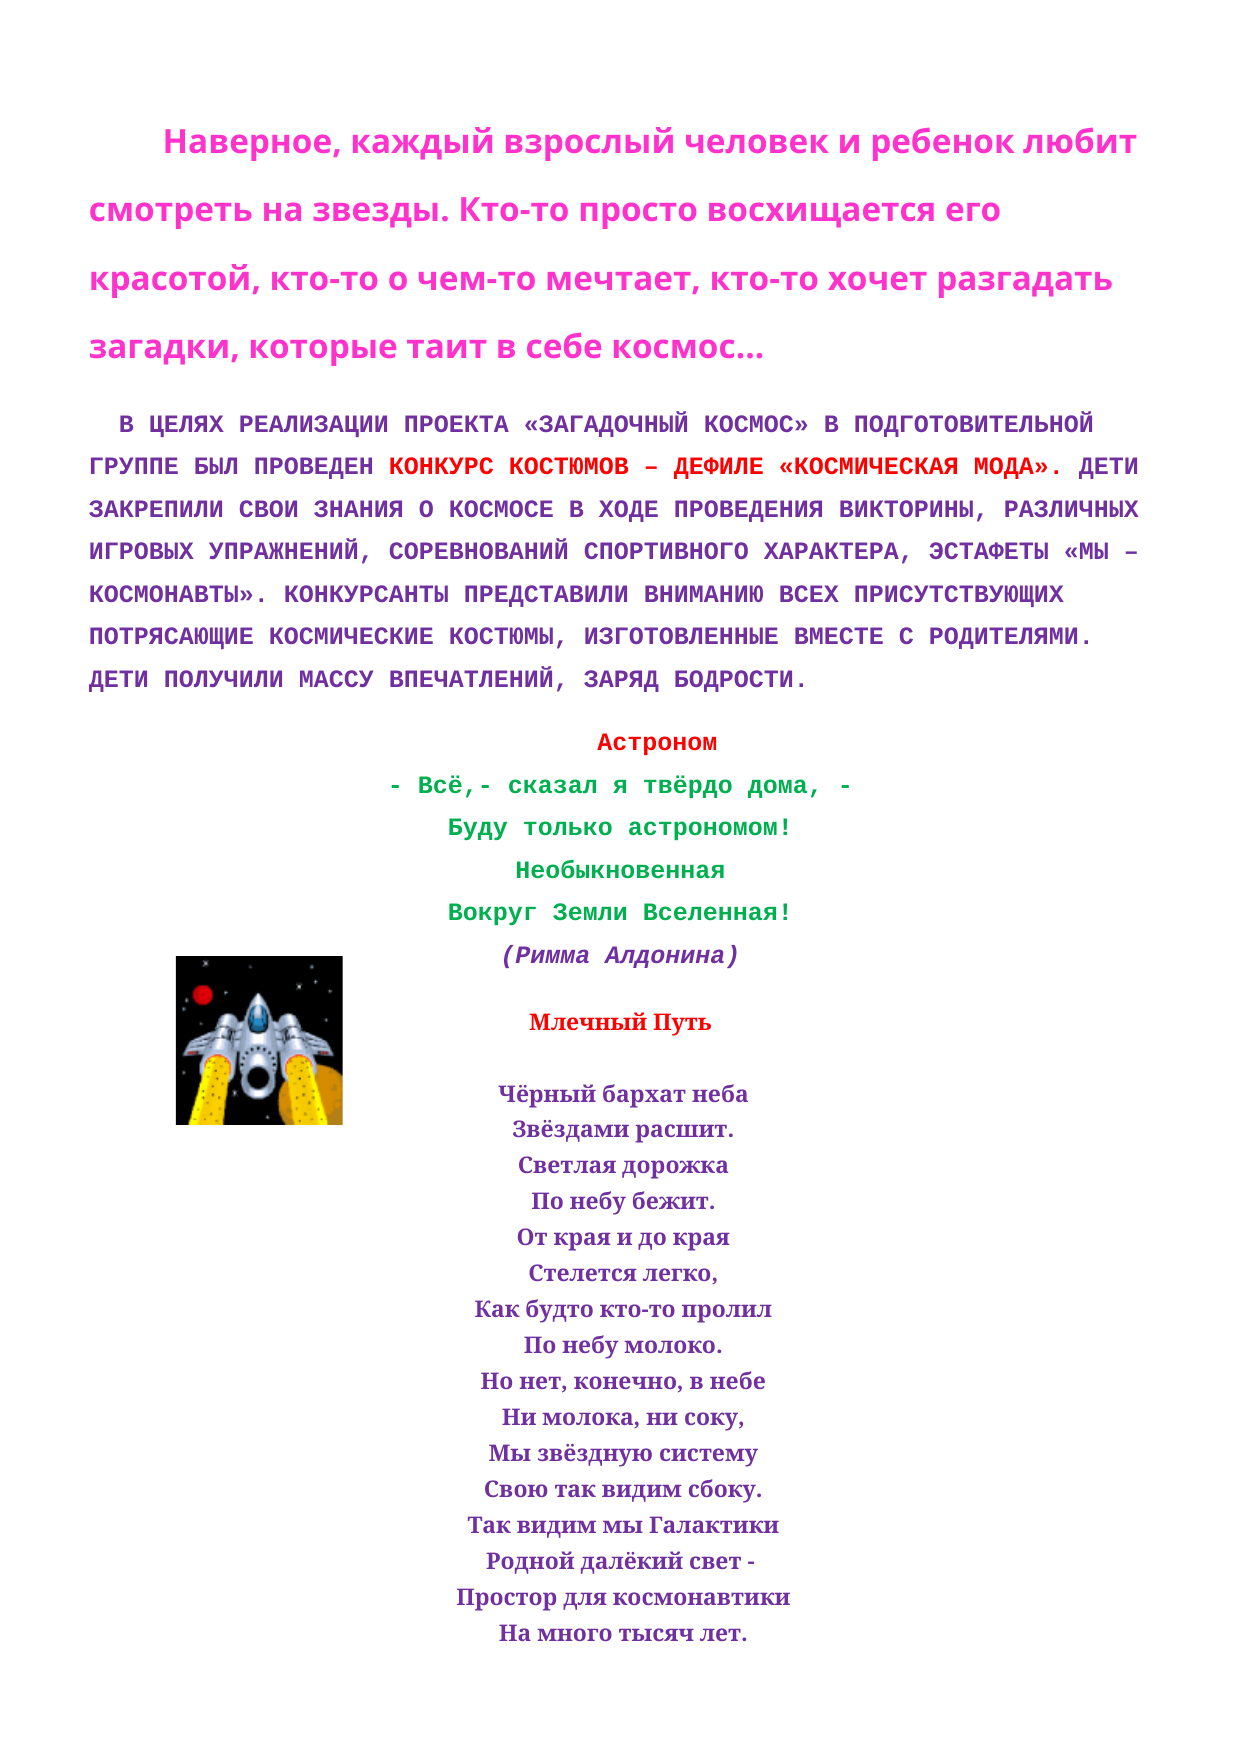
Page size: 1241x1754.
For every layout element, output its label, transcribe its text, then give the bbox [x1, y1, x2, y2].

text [89, 1006, 1152, 1648]
text В ЦЕЛЯХ РЕАЛИЗАЦИИ ПРОЕКТА «ЗАГАДОЧНЫЙ КОСМОС» В ПОДГОТОВИТЕЛЬНОЙ ГРУППЕ БЫЛ ПРОВЕДЕН КОНКУРС КОСТЮМОВ – ДЕФИЛЕ «КОСМИЧЕСКАЯ МОДА». ДЕТИ ЗАКРЕПИЛИ СВОИ ЗНАНИЯ О КОСМОСЕ В ХОДЕ ПРОВЕДЕНИЯ ВИКТОРИНЫ, РАЗЛИЧНЫХ ИГРОВЫХ УПРАЖНЕНИЙ, СОРЕВНОВАНИЙ СПОРТИВНОГО ХАРАКТЕРА, ЭСТАФЕТЫ «МЫ – КОСМОНАВТЫ». КОНКУРСАНТЫ ПРЕДСТАВИЛИ ВНИМАНИЮ ВСЕХ ПРИСУТСТВУЮЩИХ ПОТРЯСАЮЩИЕ КОСМИЧЕСКИЕ КОСТЮМЫ, ИЗГОТОВЛЕННЫЕ ВМЕСТЕ С РОДИТЕЛЯМИ. ДЕТИ ПОЛУЧИЛИ МАССУ ВПЕЧАТЛЕНИЙ, ЗАРЯД БОДРОСТИ. [89, 411, 1152, 695]
text Наверное, каждый взрослый человек и ребенок любит смотреть на звезды. Кто-то просто восхищается его красотой, кто-то о чем-то мечтает, кто-то хочет разгадать загадки, которые таит в себе космос… [89, 118, 1152, 368]
picture [175, 971, 343, 1006]
text Астроном - Всё,- сказал я твёрдо дома, - Буду только астрономом! Необыкновенная Вокруг Земли Вселенная! (Римма Алдонина) [89, 730, 1152, 971]
